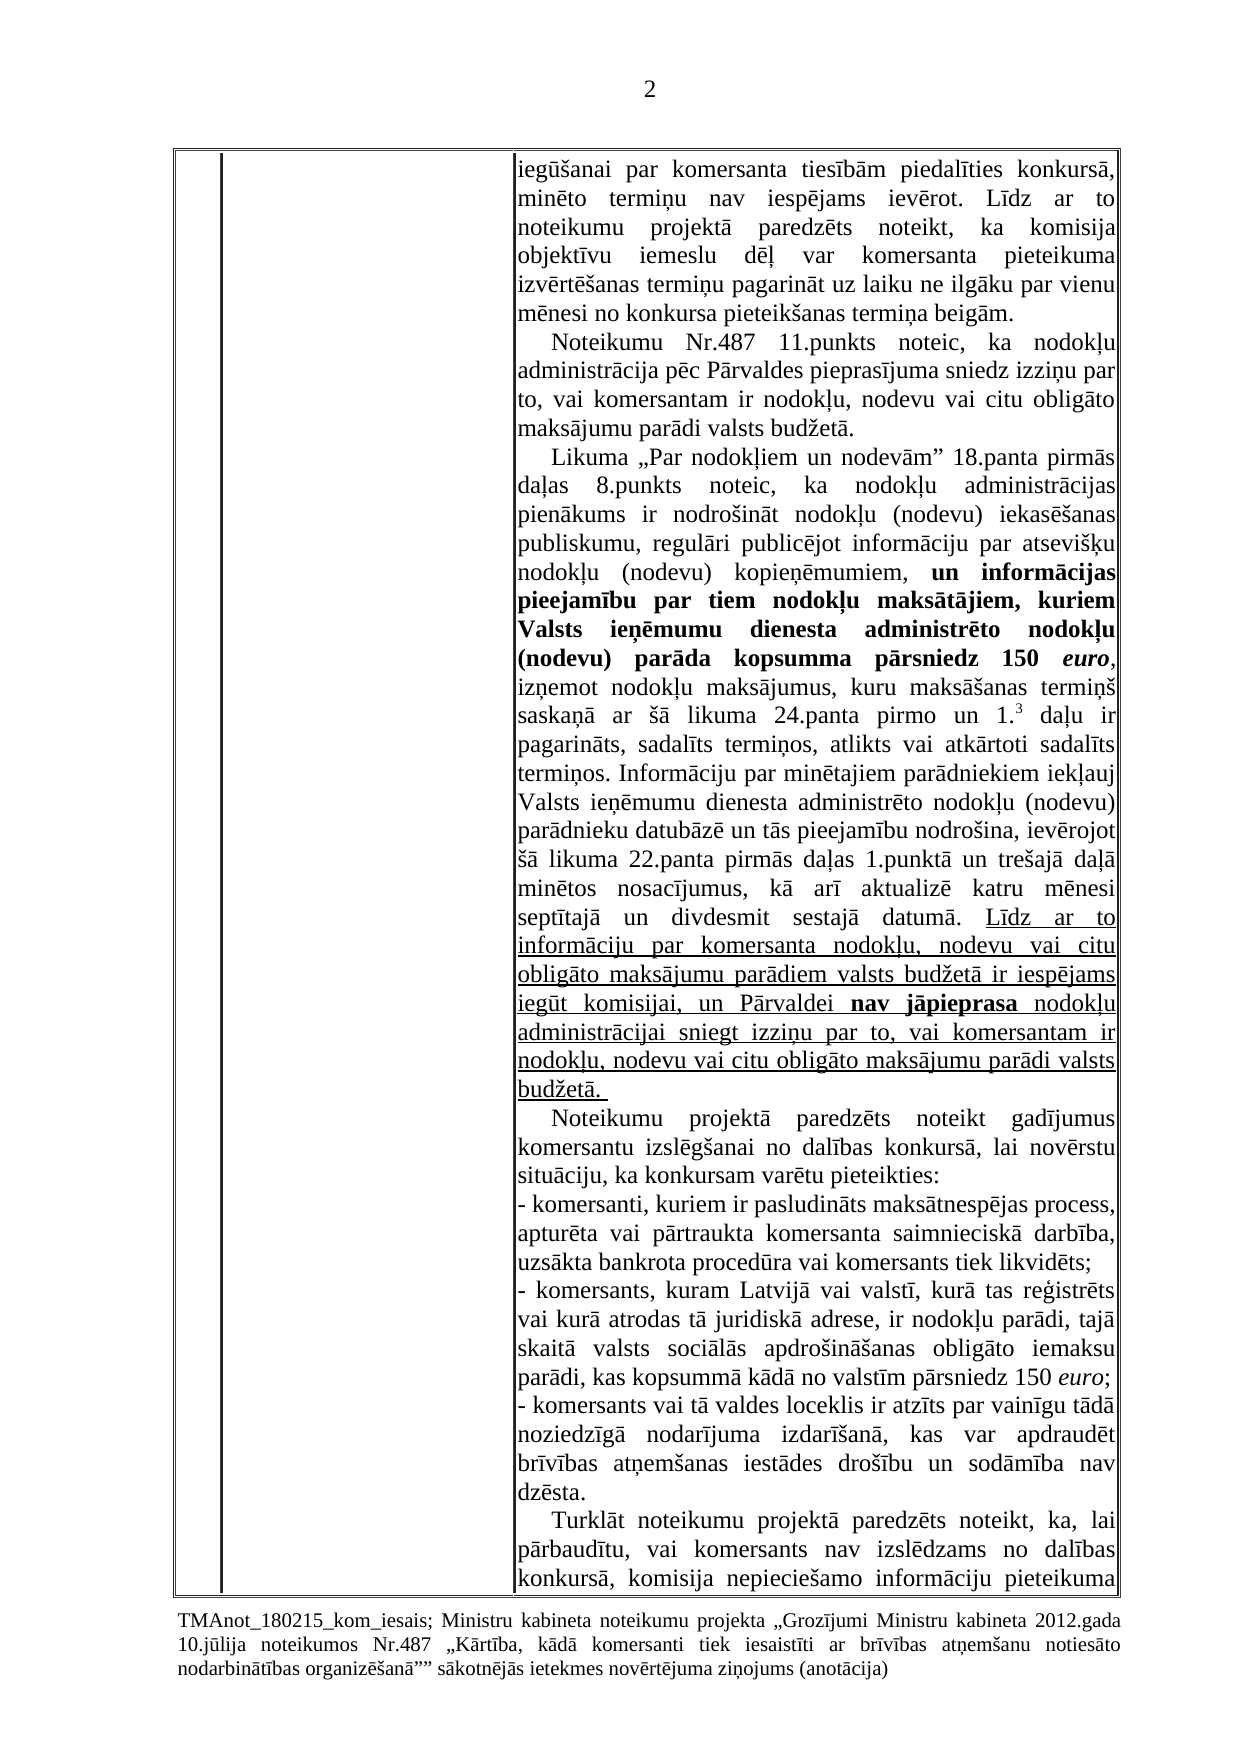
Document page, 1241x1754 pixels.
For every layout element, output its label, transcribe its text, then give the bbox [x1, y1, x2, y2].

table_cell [514, 151, 1117, 1595]
table_cell 2. [176, 151, 221, 1595]
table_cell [221, 149, 514, 1595]
